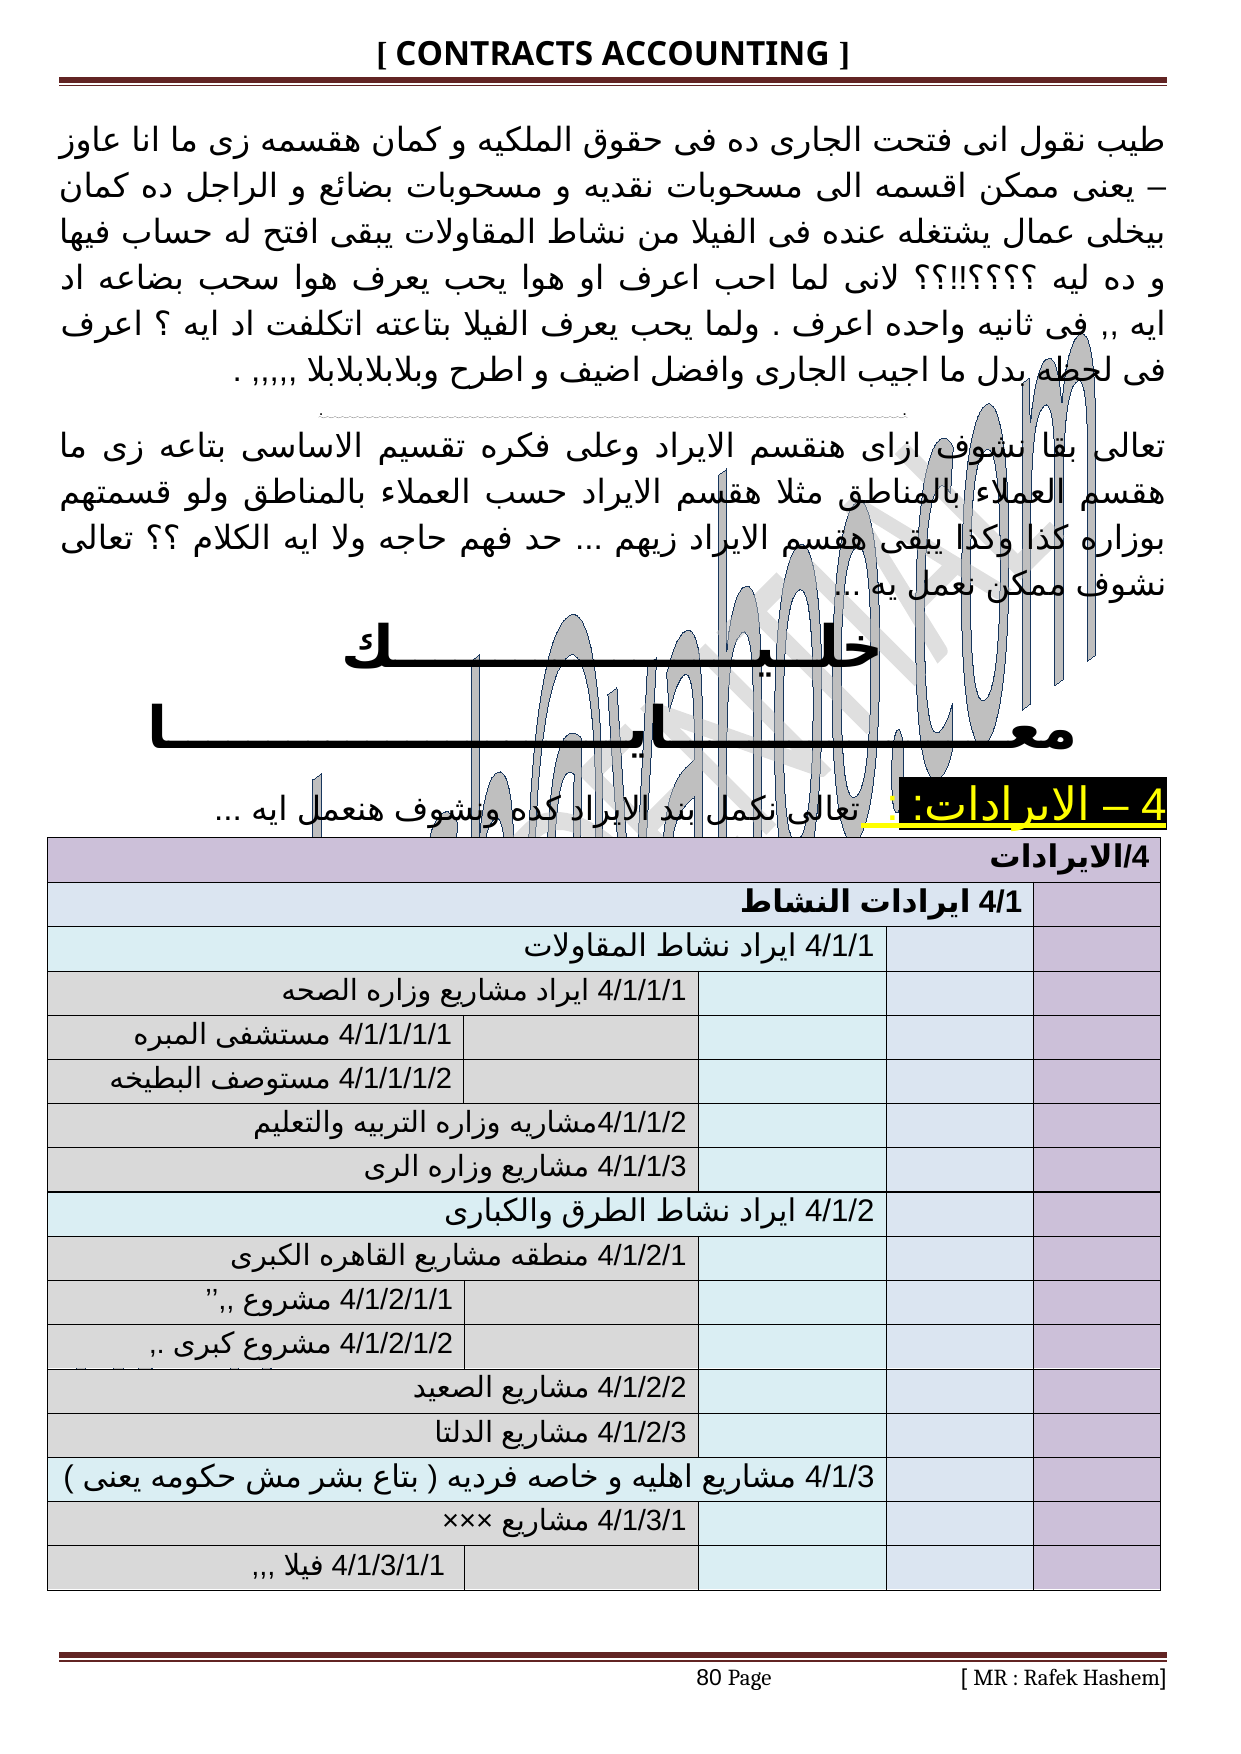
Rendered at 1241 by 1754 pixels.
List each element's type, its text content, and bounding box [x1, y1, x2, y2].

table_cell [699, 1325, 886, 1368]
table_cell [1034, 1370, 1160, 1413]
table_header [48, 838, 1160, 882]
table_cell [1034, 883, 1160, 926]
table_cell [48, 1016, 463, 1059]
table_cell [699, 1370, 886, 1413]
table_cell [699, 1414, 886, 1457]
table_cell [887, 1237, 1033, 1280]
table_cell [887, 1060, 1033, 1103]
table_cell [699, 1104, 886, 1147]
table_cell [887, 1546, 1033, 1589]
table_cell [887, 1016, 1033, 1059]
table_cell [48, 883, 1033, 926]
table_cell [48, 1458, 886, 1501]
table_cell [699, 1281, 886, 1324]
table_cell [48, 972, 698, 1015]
text طيب نقول انى فتحت الجارى ده فى حقوق الملكيه و كمان هقسمه زى ما انا عاوز – يعنى ممكن اقسمه الى مسحوبات نقديه و مسحوبات بضائع و الراجل ده كمان بيخلى عمال يشتغله عنده فى الفيلا من نشاط المقاولات يبقى افتح له حساب فيها و ده ليه ؟؟؟؟!!؟؟ لانى لما احب اعرف او هوا يحب يعرف هوا سحب بضاعه اد ايه ,, فى ثانيه واحده اعرف . ولما يحب يعرف الفيلا بتاعته اتكلفت اد ايه ؟ اعرف فى لحظه بدل ما اجيب الجارى وافضل اضيف و اطرح وبلابلابلابلا ,,,,, . [59, 120, 1167, 389]
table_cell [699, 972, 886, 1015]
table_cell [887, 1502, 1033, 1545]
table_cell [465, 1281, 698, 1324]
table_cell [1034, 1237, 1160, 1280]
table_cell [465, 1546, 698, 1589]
text خلــيــــــــــــــــــك معـــــــــــــــــايـــــــــــــــــــــــا [59, 613, 1167, 761]
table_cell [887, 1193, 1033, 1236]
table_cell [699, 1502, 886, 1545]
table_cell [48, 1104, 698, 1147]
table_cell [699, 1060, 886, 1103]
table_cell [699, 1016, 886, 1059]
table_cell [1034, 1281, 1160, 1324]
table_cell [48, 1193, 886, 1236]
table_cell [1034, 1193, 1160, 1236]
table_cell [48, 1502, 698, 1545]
text . . [59, 400, 1167, 419]
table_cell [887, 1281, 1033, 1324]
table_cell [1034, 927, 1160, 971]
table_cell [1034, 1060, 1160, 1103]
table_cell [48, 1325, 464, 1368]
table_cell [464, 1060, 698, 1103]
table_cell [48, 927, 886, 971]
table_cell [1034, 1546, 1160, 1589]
text 4 – الايرادات: : تعالى نكمل بند الايراد كده ونشوف هنعمل ايه ... [59, 777, 899, 830]
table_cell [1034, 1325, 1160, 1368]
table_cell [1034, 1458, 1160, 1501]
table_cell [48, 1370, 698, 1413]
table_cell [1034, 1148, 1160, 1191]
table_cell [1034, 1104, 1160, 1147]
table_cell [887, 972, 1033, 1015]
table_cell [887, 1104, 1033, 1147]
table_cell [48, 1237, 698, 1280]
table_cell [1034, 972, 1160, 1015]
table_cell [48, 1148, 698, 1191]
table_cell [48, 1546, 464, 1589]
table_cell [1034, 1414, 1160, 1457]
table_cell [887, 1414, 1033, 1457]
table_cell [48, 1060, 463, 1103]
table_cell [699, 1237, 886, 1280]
text تعالى بقا نشوف ازاى هنقسم الايراد وعلى فكره تقسيم الاساسى بتاعه زى ما هقسم العملاء بالمناطق مثلا هقسم الايراد حسب العملاء بالمناطق ولو قسمتهم بوزاره كذا وكذا يبقى هقسم الايراد زيهم ... حد فهم حاجه ولا ايه الكلام ؟؟ تعالى نشوف ممكن نعمل يه ... [59, 426, 1167, 602]
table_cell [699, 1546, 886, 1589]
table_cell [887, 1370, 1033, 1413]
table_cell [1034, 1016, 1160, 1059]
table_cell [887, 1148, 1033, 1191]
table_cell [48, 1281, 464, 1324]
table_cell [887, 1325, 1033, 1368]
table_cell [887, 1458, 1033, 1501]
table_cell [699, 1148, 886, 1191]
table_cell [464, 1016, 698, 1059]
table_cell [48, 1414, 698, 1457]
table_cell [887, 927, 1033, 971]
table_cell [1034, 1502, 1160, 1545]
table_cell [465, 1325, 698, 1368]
